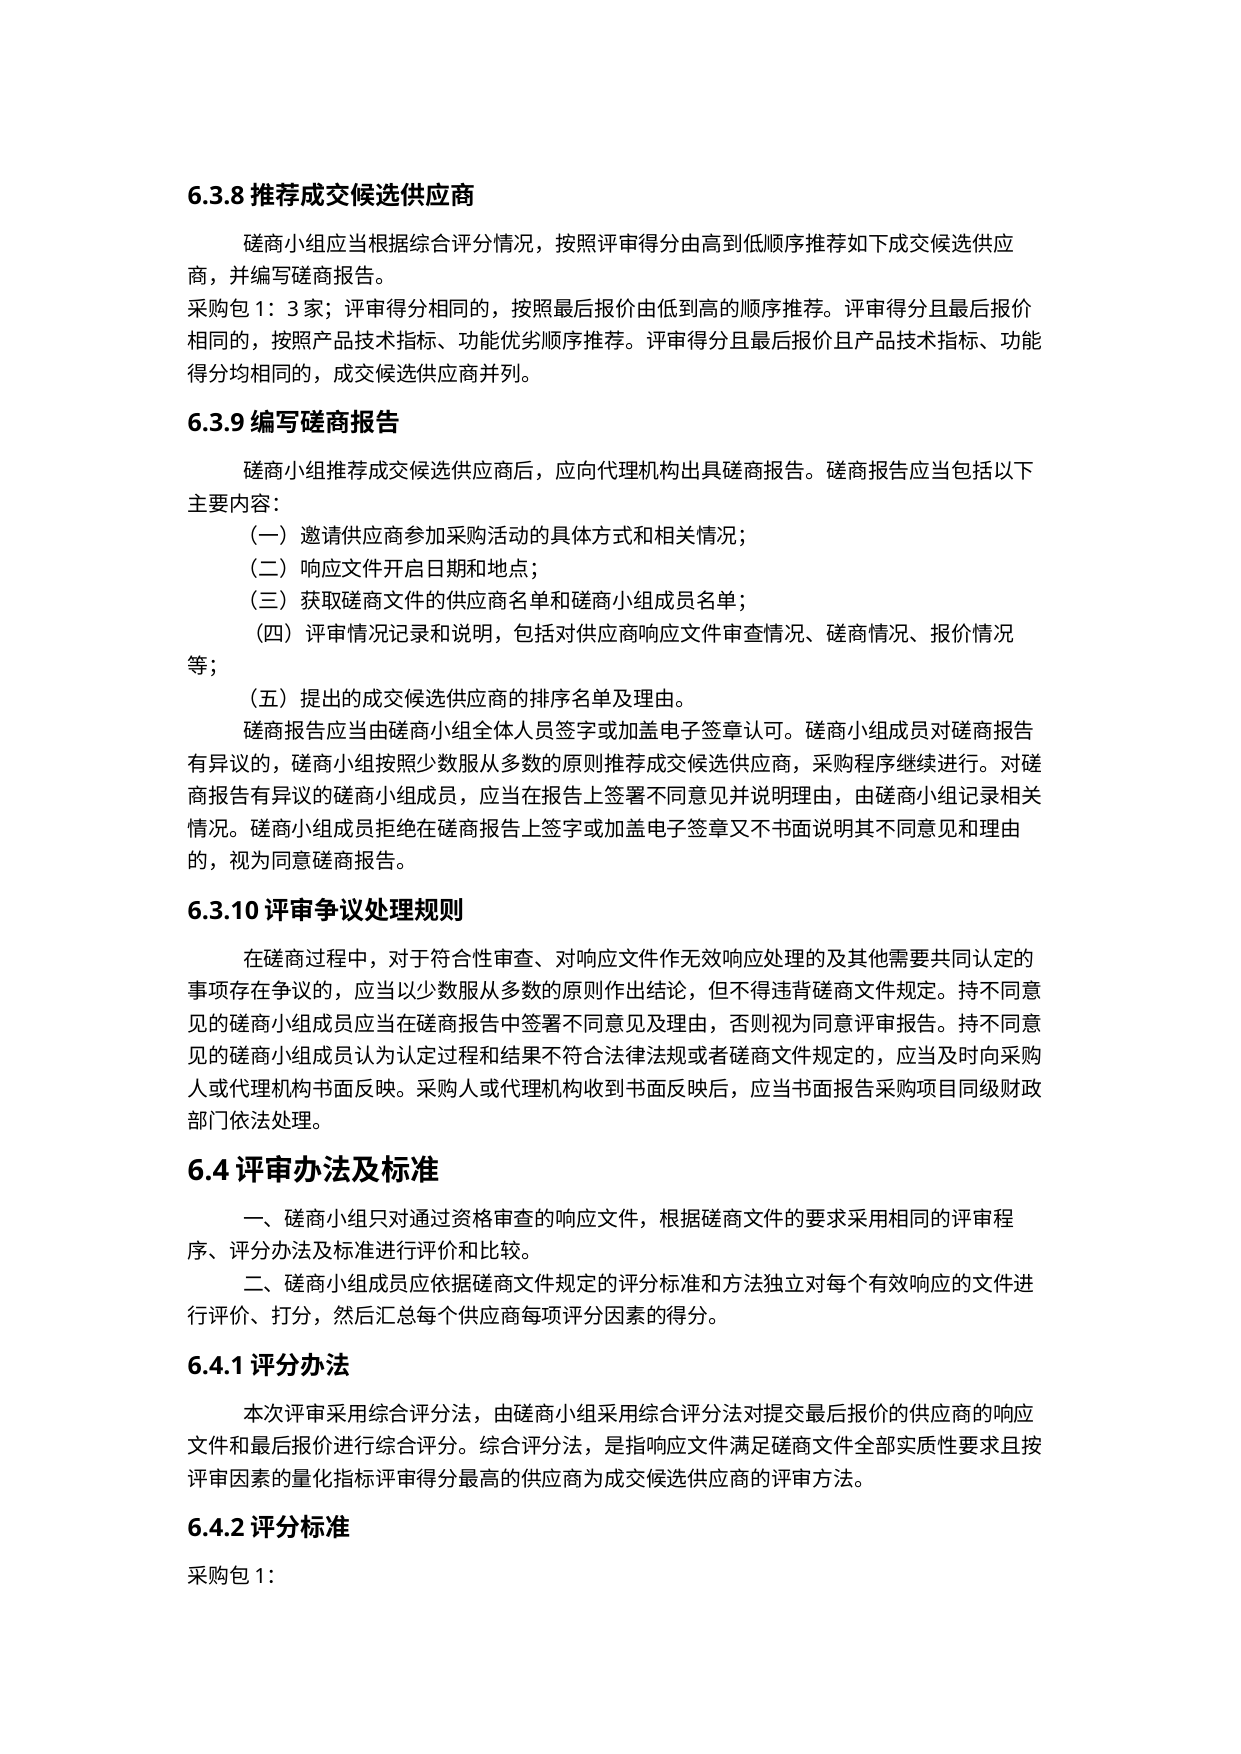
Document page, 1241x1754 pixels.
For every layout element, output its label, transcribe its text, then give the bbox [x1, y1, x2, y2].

text （三）获取磋商文件的供应商名单和磋商小组成员名单； [187, 584, 1053, 617]
text （二）响应文件开启日期和地点； [187, 552, 1053, 584]
text 在磋商过程中，对于符合性审查、对响应文件作无效响应处理的及其他需要共同认定的事项存在争议的，应当以少数服从多数的原则作出结论，但不得违背磋商文件规定。持不同意见的磋商小组成员应当在磋商报告中签署不同意见及理由，否则视为同意评审报告。持不同意见的磋商小组成员认为认定过程和结果不符合法律法规或者磋商文件规定的，应当及时向采购人或代理机构书面反映。采购人或代理机构收到书面反映后，应当书面报告采购项目同级财政部门依法处理。 [187, 942, 1053, 1137]
text 6.4评审办法及标准 [187, 1137, 1053, 1202]
text （五）提出的成交候选供应商的排序名单及理由。 [187, 682, 1053, 714]
text 6.3.10评审争议处理规则 [187, 877, 1053, 942]
text 磋商报告应当由磋商小组全体人员签字或加盖电子签章认可。磋商小组成员对磋商报告有异议的，磋商小组按照少数服从多数的原则推荐成交候选供应商，采购程序继续进行。对磋商报告有异议的磋商小组成员，应当在报告上签署不同意见并说明理由，由磋商小组记录相关情况。磋商小组成员拒绝在磋商报告上签字或加盖电子签章又不书面说明其不同意见和理由的，视为同意磋商报告。 [187, 714, 1053, 877]
text 二、磋商小组成员应依据磋商文件规定的评分标准和方法独立对每个有效响应的文件进行评价、打分，然后汇总每个供应商每项评分因素的得分。 [187, 1267, 1053, 1332]
text 6.3.8推荐成交候选供应商 [187, 162, 1053, 227]
text 采购包1： [187, 1559, 1053, 1592]
text （一）邀请供应商参加采购活动的具体方式和相关情况； [187, 519, 1053, 552]
text 一、磋商小组只对通过资格审查的响应文件，根据磋商文件的要求采用相同的评审程序、评分办法及标准进行评价和比较。 [187, 1202, 1053, 1267]
text 6.3.9编写磋商报告 [187, 389, 1053, 454]
text 本次评审采用综合评分法，由磋商小组采用综合评分法对提交最后报价的供应商的响应文件和最后报价进行综合评分。综合评分法，是指响应文件满足磋商文件全部实质性要求且按评审因素的量化指标评审得分最高的供应商为成交候选供应商的评审方法。 [187, 1397, 1053, 1494]
text 磋商小组推荐成交候选供应商后，应向代理机构出具磋商报告。磋商报告应当包括以下主要内容： [187, 454, 1053, 519]
text 6.4.2评分标准 [187, 1494, 1053, 1559]
text 采购包1：3家；评审得分相同的，按照最后报价由低到高的顺序推荐。评审得分且最后报价相同的，按照产品技术指标、功能优劣顺序推荐。评审得分且最后报价且产品技术指标、功能得分均相同的，成交候选供应商并列。 [187, 292, 1053, 389]
text 6.4.1评分办法 [187, 1332, 1053, 1397]
text （四）评审情况记录和说明，包括对供应商响应文件审查情况、磋商情况、报价情况等； [187, 617, 1053, 682]
text 磋商小组应当根据综合评分情况，按照评审得分由高到低顺序推荐如下成交候选供应商，并编写磋商报告。 [187, 227, 1053, 292]
